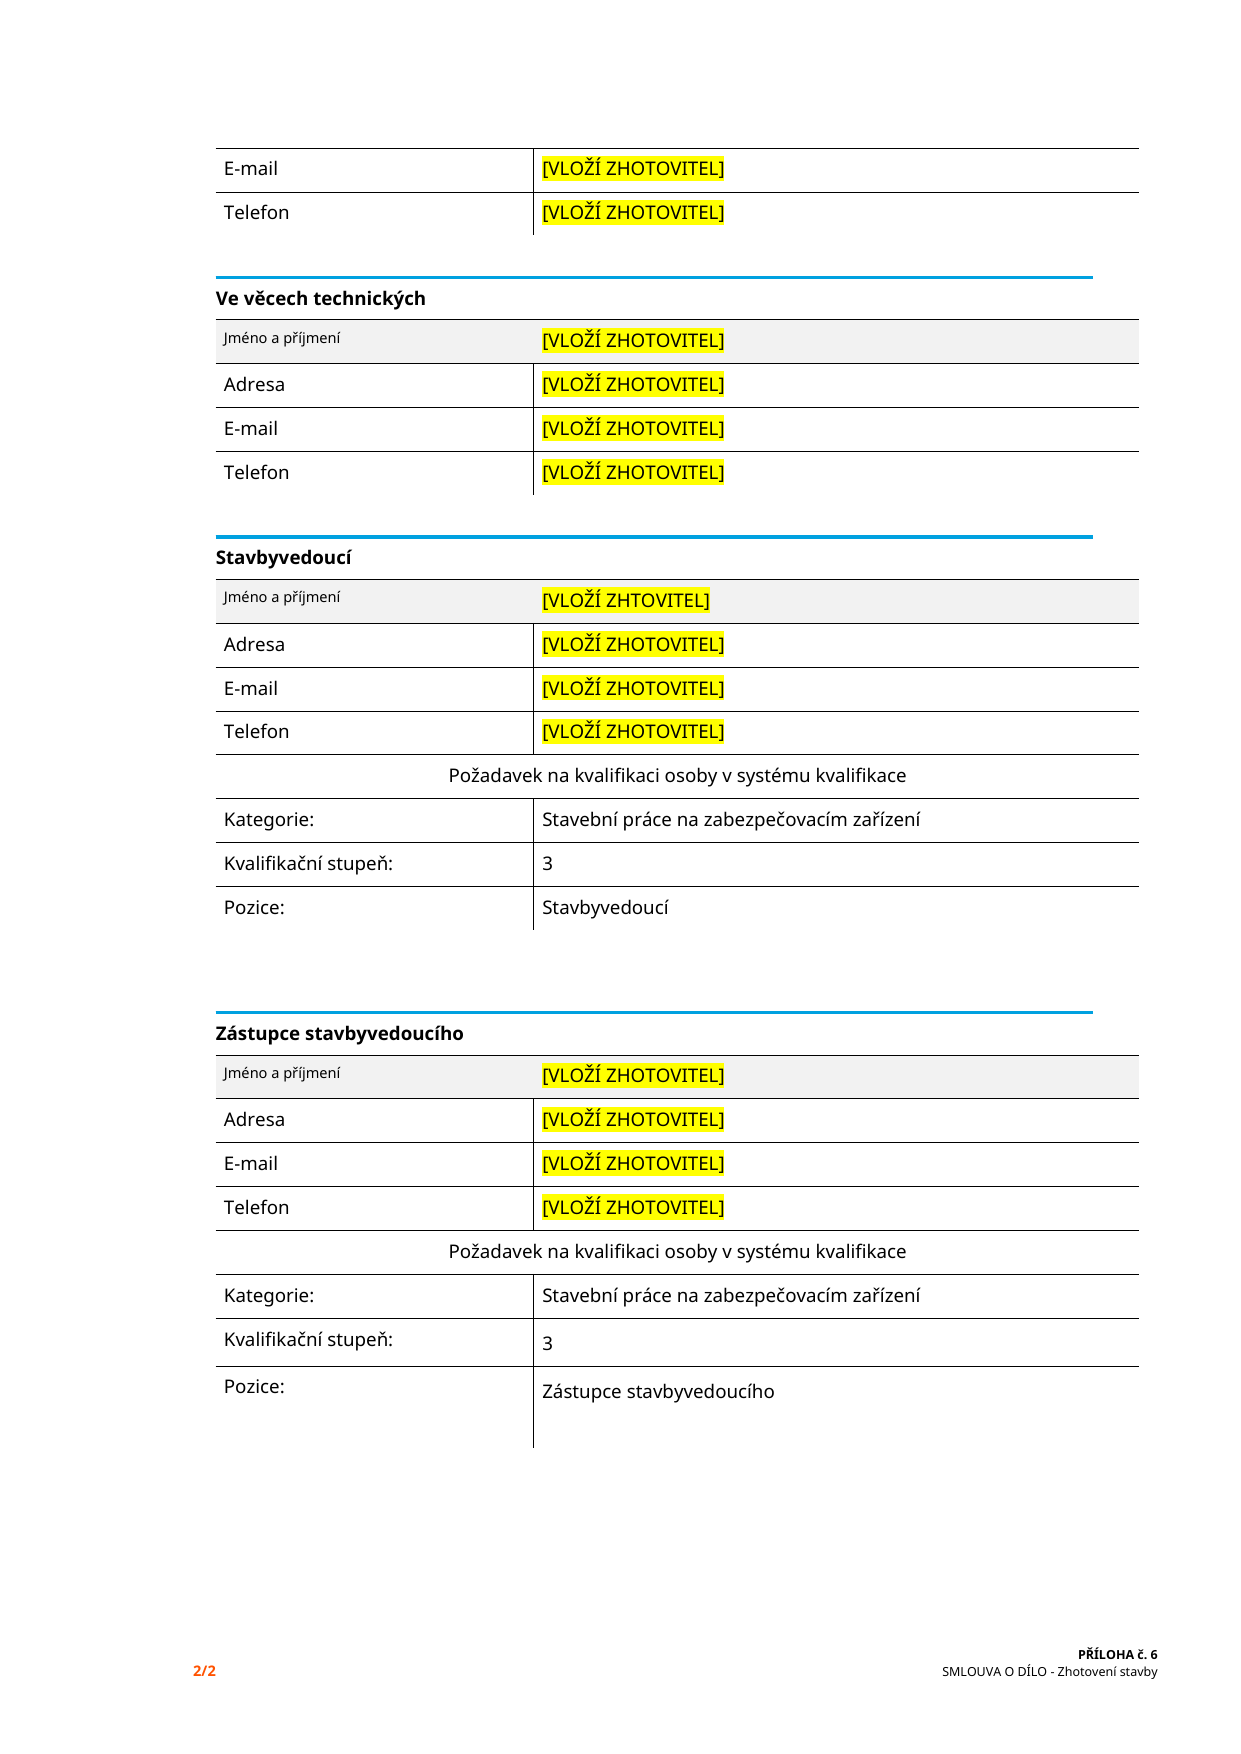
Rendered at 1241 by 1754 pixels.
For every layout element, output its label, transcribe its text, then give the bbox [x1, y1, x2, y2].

text Stavbyvedoucí [216, 539, 1093, 570]
table_cell Kategorie: [216, 1275, 533, 1318]
table_cell [VLOŽÍ ZHOTOVITEL] [534, 1099, 1139, 1142]
text Zástupce stavbyvedoucího [216, 1014, 1093, 1046]
table_cell E-mail [216, 668, 533, 711]
table_cell Telefon [216, 193, 533, 235]
table_cell 3 [534, 1319, 1139, 1366]
table_cell 3 [534, 843, 1139, 886]
table_cell Adresa [216, 624, 533, 667]
table_header Jméno a příjmení [216, 320, 534, 363]
table_header Jméno a příjmení [216, 1056, 534, 1098]
table_header [VLOŽÍ ZHTOVITEL] [534, 580, 1139, 623]
table_header Jméno a příjmení [216, 580, 534, 623]
table_cell [VLOŽÍ ZHOTOVITEL] [534, 149, 1139, 191]
table_cell Kvalifikační stupeň: [216, 1319, 533, 1366]
table_cell Kvalifikační stupeň: [216, 843, 533, 886]
table_cell Telefon [216, 1187, 533, 1230]
table_cell Stavební práce na zabezpečovacím zařízení [534, 1275, 1139, 1318]
table_cell Stavební práce na zabezpečovacím zařízení [534, 799, 1139, 842]
table_cell E-mail [216, 408, 533, 451]
table_cell Adresa [216, 364, 533, 407]
table_cell Pozice: [216, 1367, 533, 1447]
table_cell [VLOŽÍ ZHOTOVITEL] [534, 193, 1139, 235]
table_header [VLOŽÍ ZHOTOVITEL] [534, 320, 1139, 363]
table_cell E-mail [216, 1143, 533, 1186]
table_header [VLOŽÍ ZHOTOVITEL] [534, 1056, 1139, 1098]
table_cell [VLOŽÍ ZHOTOVITEL] [534, 624, 1139, 667]
table_cell Požadavek na kvalifikaci osoby v systému kvalifikace [216, 1231, 1139, 1274]
table_cell Telefon [216, 452, 533, 495]
table_cell [VLOŽÍ ZHOTOVITEL] [534, 668, 1139, 711]
table_cell [VLOŽÍ ZHOTOVITEL] [534, 364, 1139, 407]
table_cell [VLOŽÍ ZHOTOVITEL] [534, 452, 1139, 495]
table_cell Požadavek na kvalifikaci osoby v systému kvalifikace [216, 755, 1139, 798]
table_cell Zástupce stavbyvedoucího [534, 1367, 1139, 1447]
table_cell [VLOŽÍ ZHOTOVITEL] [534, 712, 1139, 754]
table_cell Adresa [216, 1099, 533, 1142]
table_cell Stavbyvedoucí [534, 887, 1139, 930]
table_cell [VLOŽÍ ZHOTOVITEL] [534, 1187, 1139, 1230]
table_cell E-mail [216, 149, 533, 191]
table_cell [VLOŽÍ ZHOTOVITEL] [534, 1143, 1139, 1186]
table_cell Telefon [216, 712, 533, 754]
table_cell [VLOŽÍ ZHOTOVITEL] [534, 408, 1139, 451]
table_cell Pozice: [216, 887, 533, 930]
text Ve věcech technických [216, 279, 1093, 311]
table_cell Kategorie: [216, 799, 533, 842]
